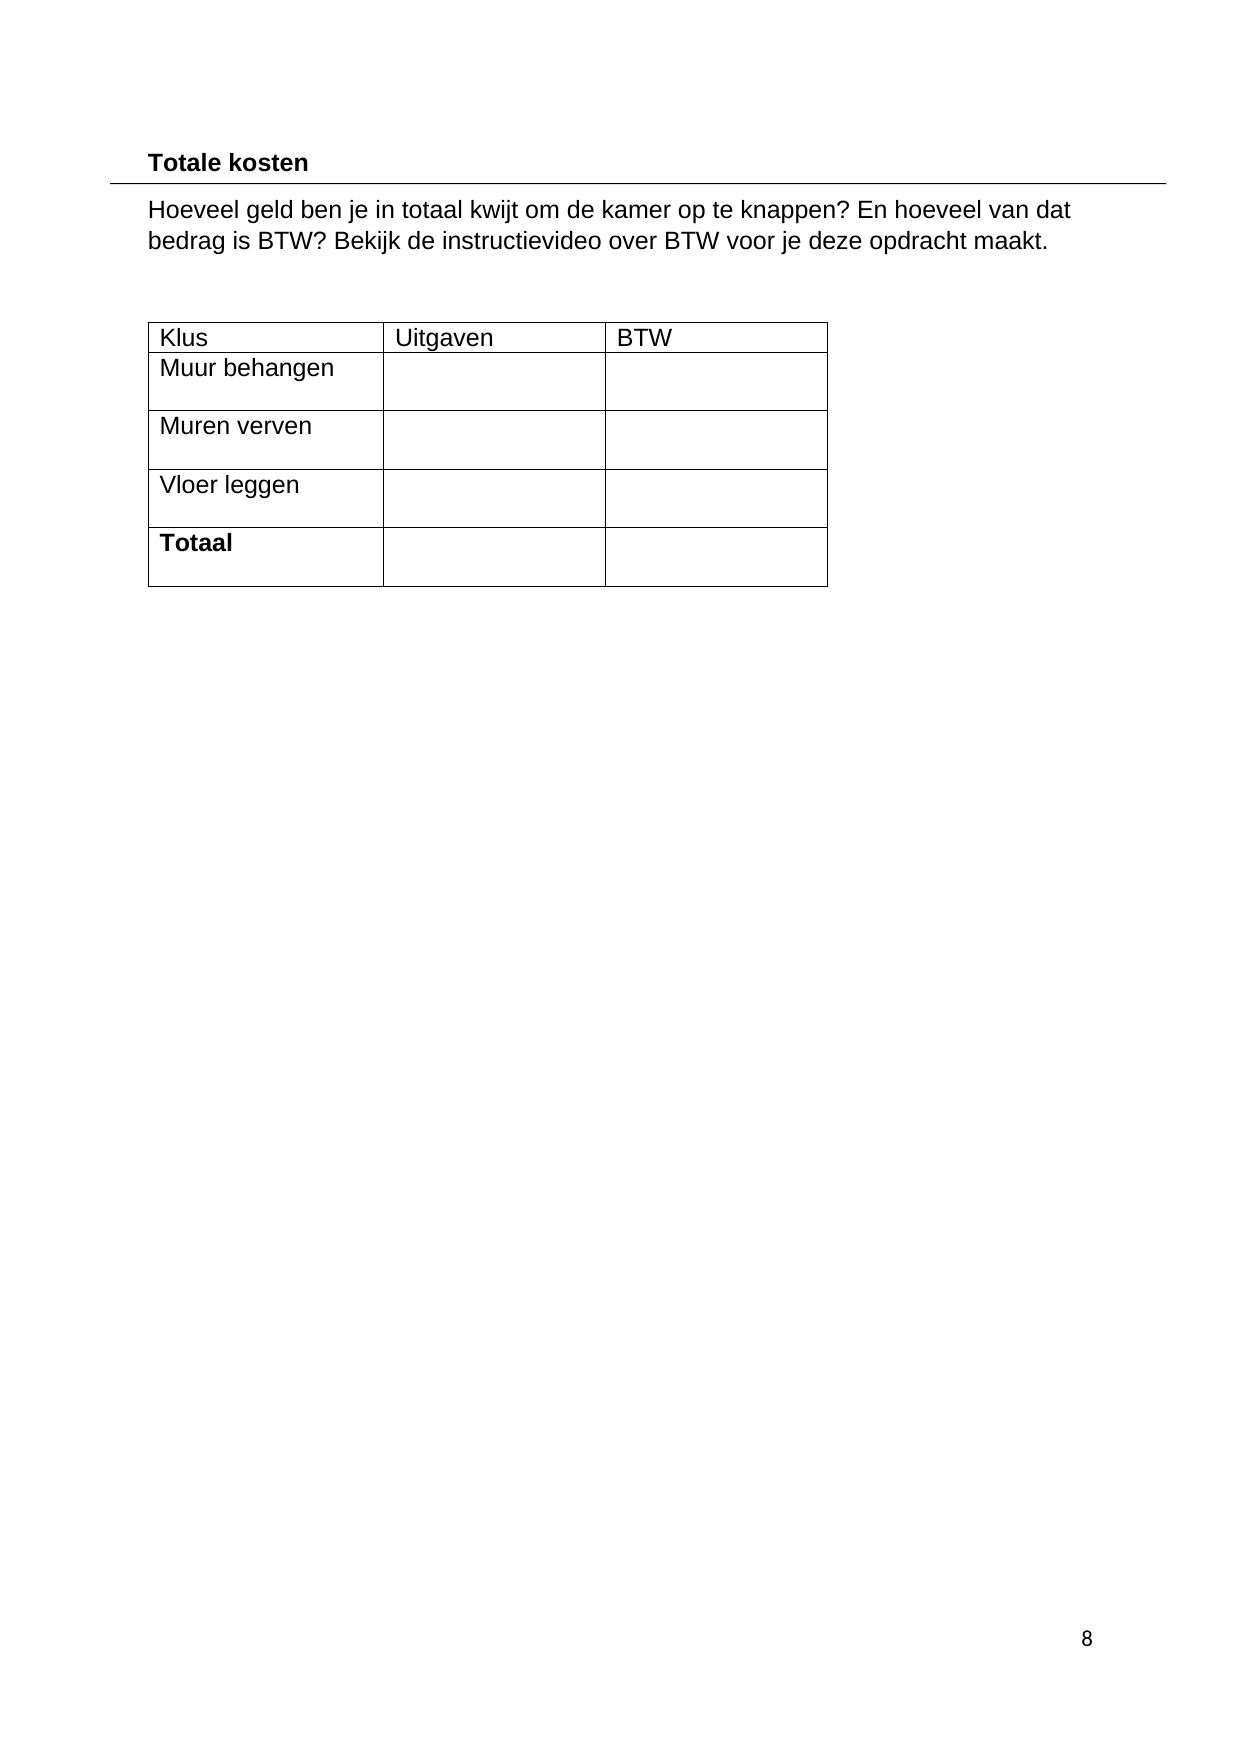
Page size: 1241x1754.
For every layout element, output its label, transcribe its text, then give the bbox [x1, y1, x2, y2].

table_cell [384, 470, 605, 527]
table_header Klus [149, 323, 383, 352]
table_cell Muur behangen [149, 353, 383, 410]
table_header Uitgaven [384, 323, 605, 352]
table_cell Vloer leggen [149, 470, 383, 527]
table_cell [606, 353, 827, 410]
table_header BTW [606, 323, 827, 352]
table_cell [606, 470, 827, 527]
text Totale kosten [148, 148, 1093, 176]
table_cell [606, 528, 827, 586]
table_cell [384, 528, 605, 586]
table_cell [606, 411, 827, 469]
text Hoeveel geld ben je in totaal kwijt om de kamer op te knappen? En hoeveel van dat bedrag is BTW? Bekijk de instructievideo over BTW voor je deze opdracht maakt. [148, 195, 1093, 255]
table_cell [384, 353, 605, 410]
table_cell Muren verven [149, 411, 383, 469]
table_cell Totaal [149, 528, 383, 586]
table_cell [384, 411, 605, 469]
